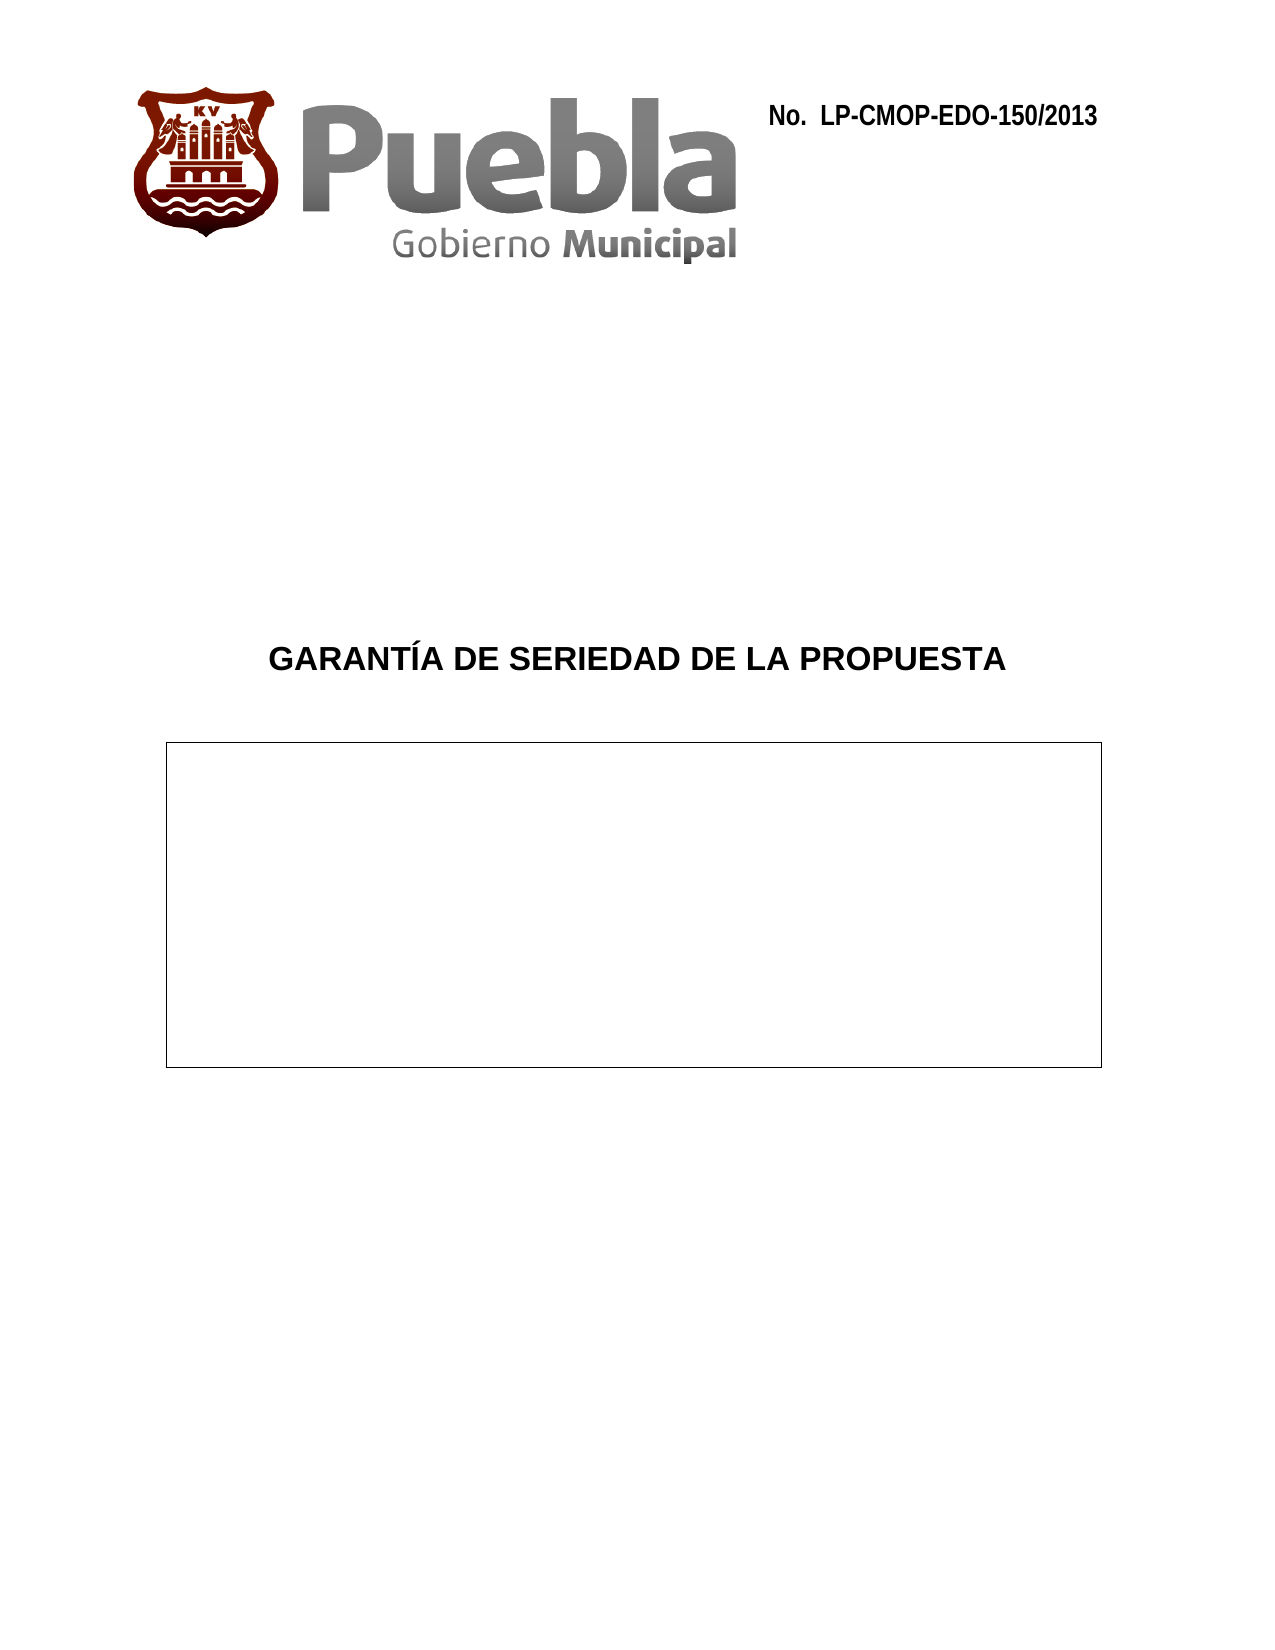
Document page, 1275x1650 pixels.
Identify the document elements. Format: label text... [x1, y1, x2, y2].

picture [133, 87, 736, 264]
text GARANTÍA DE SERIEDAD DE LA PROPUESTA [177, 639, 1098, 677]
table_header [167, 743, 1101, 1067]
